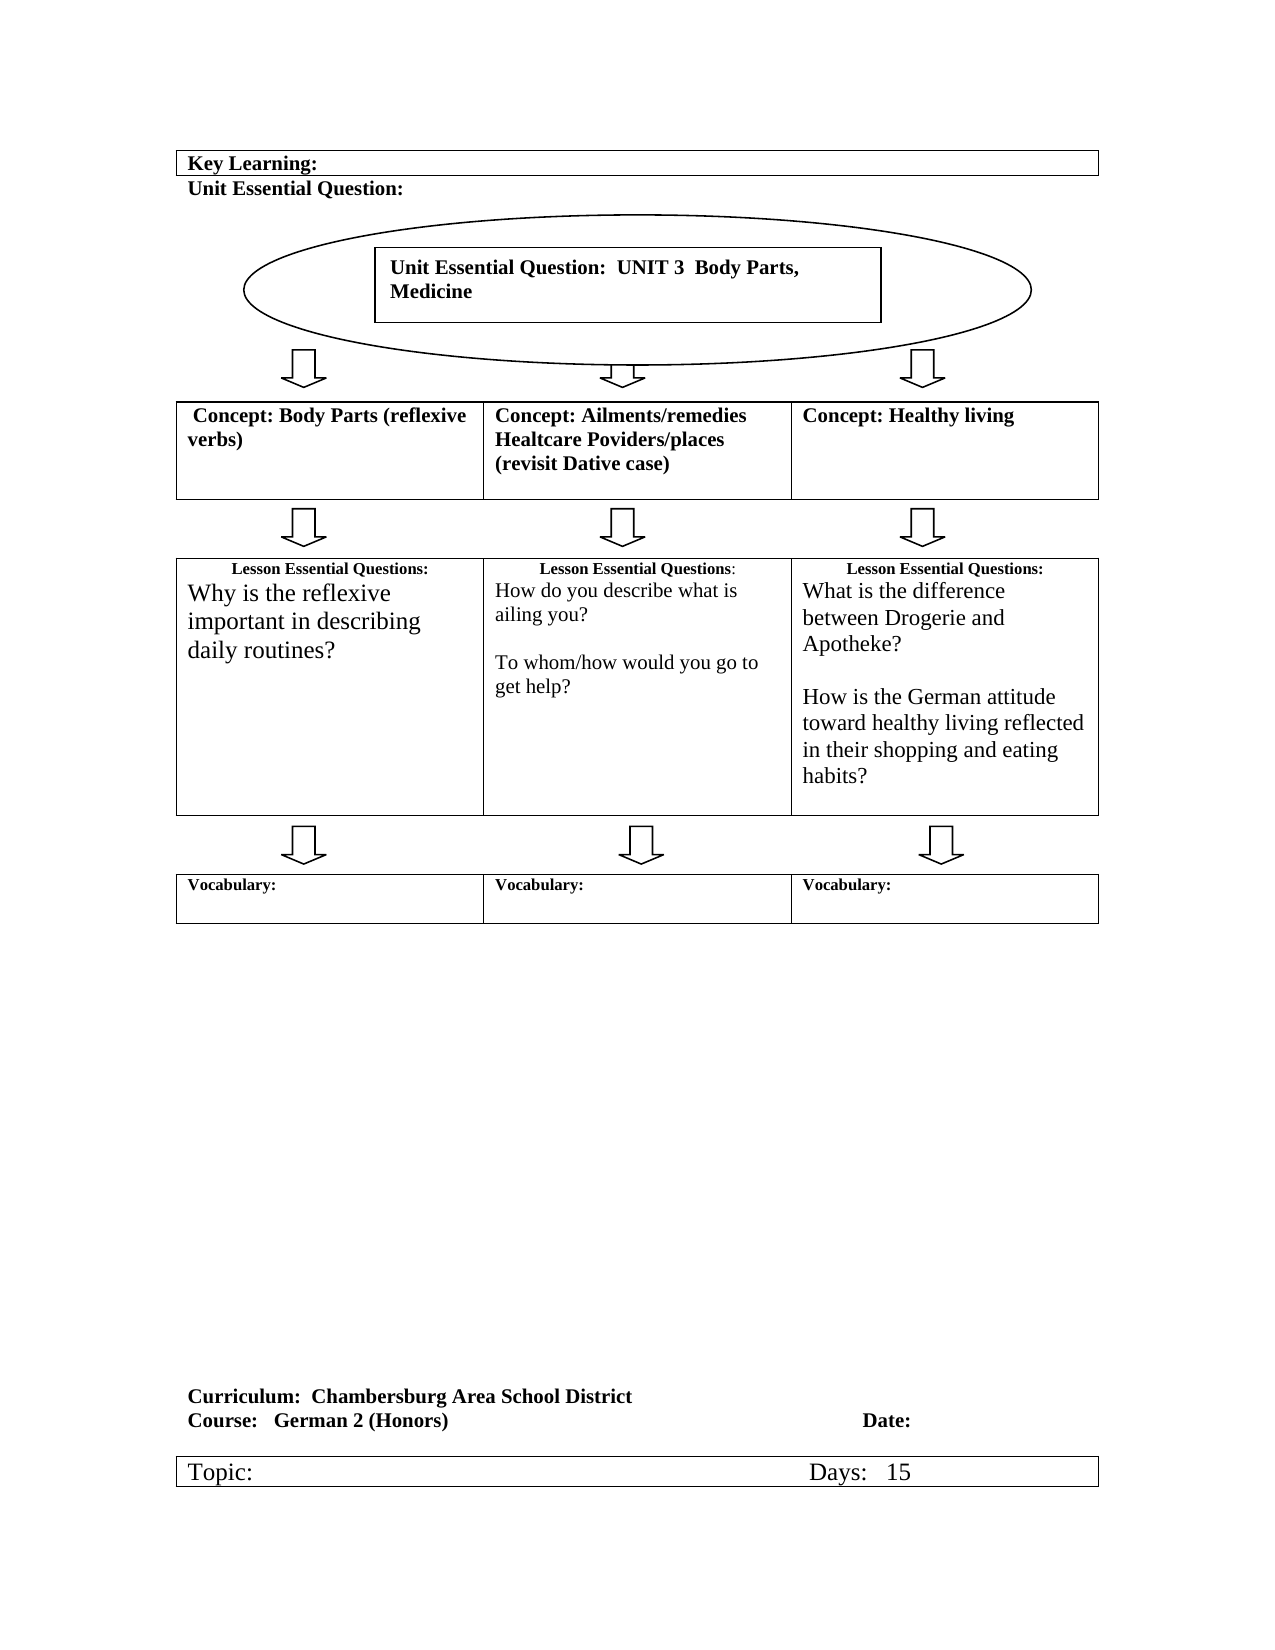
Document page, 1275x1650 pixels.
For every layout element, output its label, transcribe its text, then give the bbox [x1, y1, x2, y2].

table_header Lesson Essential Questions: Why is the reflexive important in describing daily routines? [177, 559, 483, 815]
text Curriculum: Chambersburg Area School District [187, 1384, 1087, 1408]
table_header Key Learning: [177, 151, 1098, 175]
table_header Lesson Essential Questions: What is the difference between Drogerie and Apotheke? How is the German attitude toward healthy living reflected in their shopping and eating habits? [792, 559, 1098, 815]
table_header Lesson Essential Questions: How do you describe what is ailing you? To whom/how would you go to get help? [484, 559, 791, 815]
table_header Concept: Body Parts (reflexive verbs) [177, 403, 483, 499]
table_header Concept: Ailments/remedies Healtcare Poviders/places (revisit Dative case) [484, 403, 791, 499]
table_header Vocabulary: [792, 875, 1098, 923]
table_header Vocabulary: [484, 875, 791, 923]
text Course: German 2 (Honors) Date: [187, 1408, 1087, 1432]
text Unit Essential Question: [187, 176, 1087, 200]
table_header Vocabulary: [177, 875, 483, 923]
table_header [177, 1457, 1098, 1486]
table_header Concept: Healthy living [792, 403, 1098, 499]
